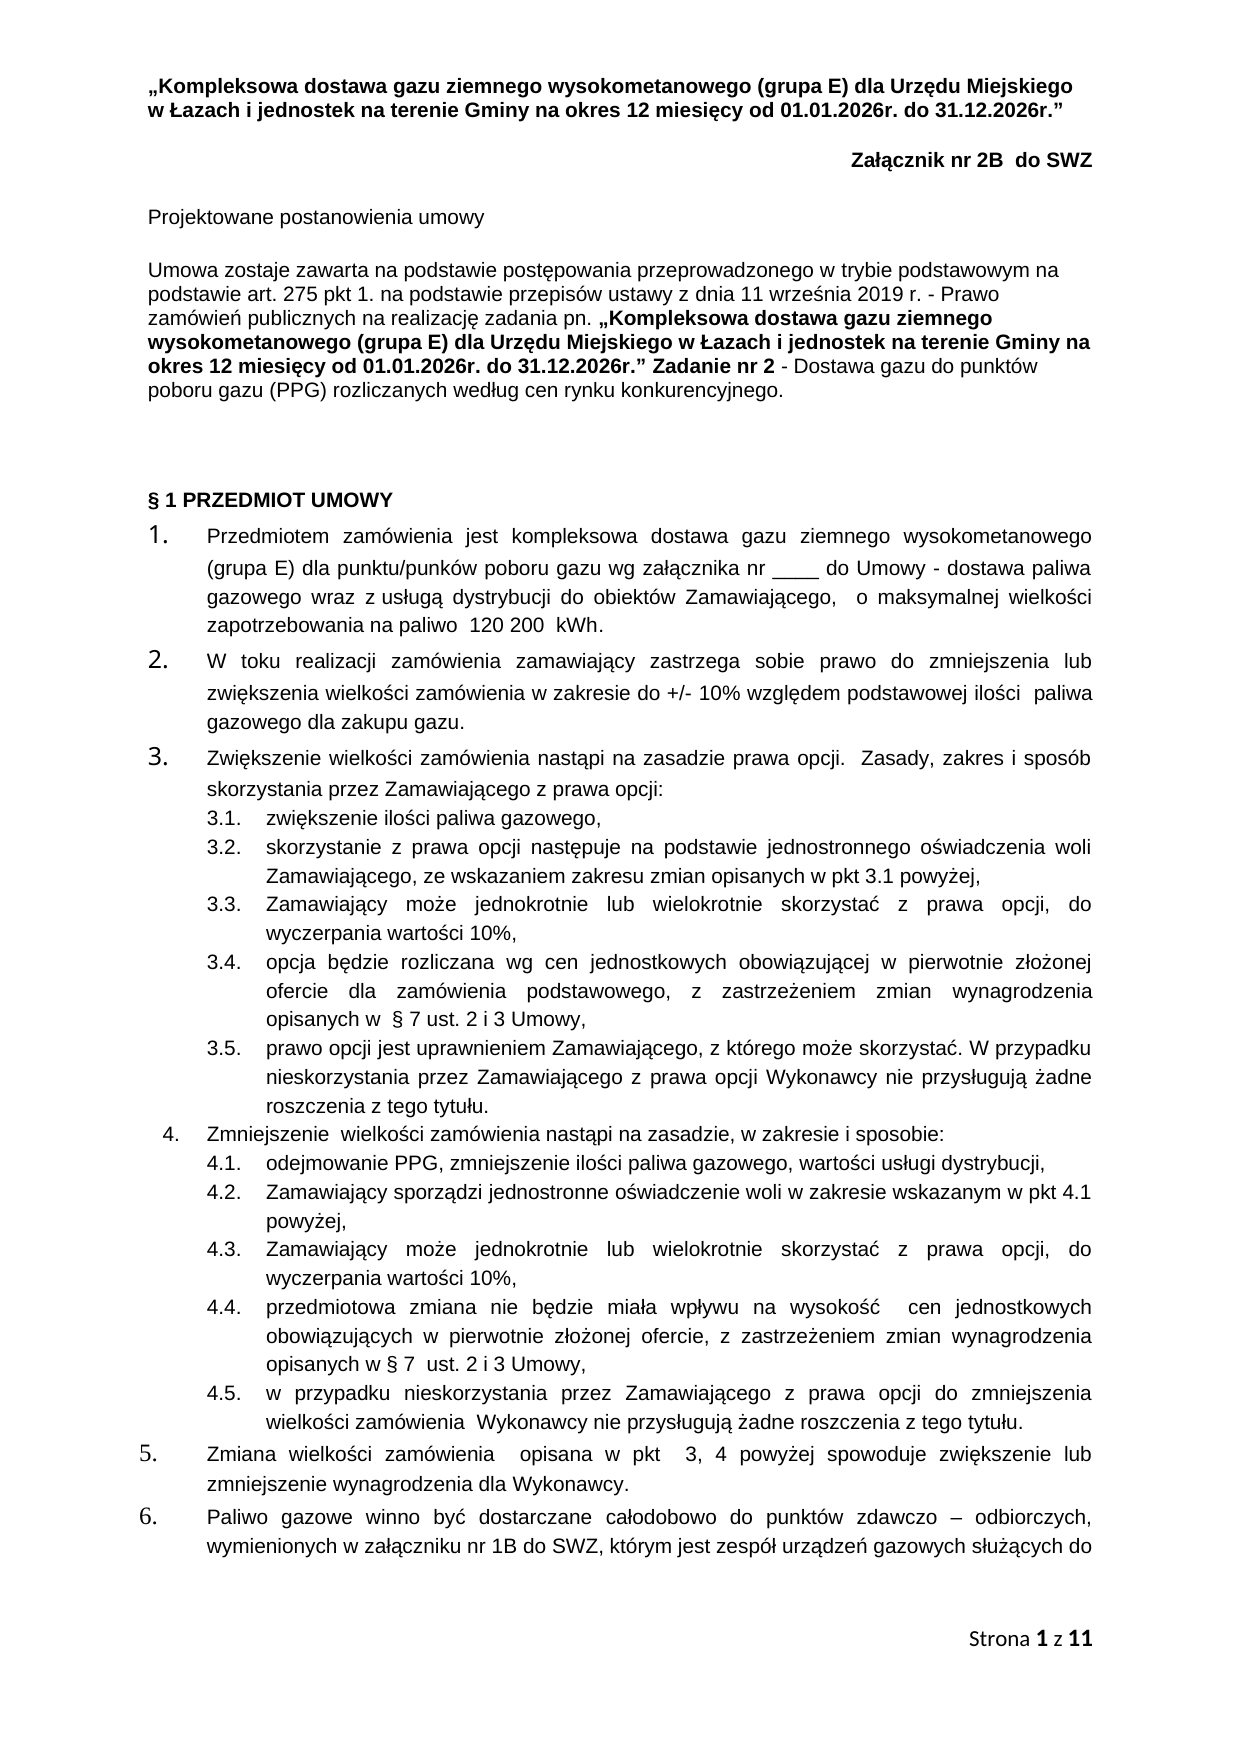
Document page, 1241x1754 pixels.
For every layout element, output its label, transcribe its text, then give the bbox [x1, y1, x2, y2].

list Zamawiający może jednokrotnie lub wielokrotnie skorzystać z prawa opcji, do wyczerpania wartości 10%, [207, 892, 1093, 945]
list opcja będzie rozliczana wg cen jednostkowych obowiązującej w pierwotnie złożonej ofercie dla zamówienia podstawowego, z zastrzeżeniem zmian wynagrodzenia opisanych w § 7 ust. 2 i 3 Umowy, [207, 950, 1093, 1031]
list w przypadku nieskorzystania przez Zamawiającego z prawa opcji do zmniejszenia wielkości zamówienia Wykonawcy nie przysługują żadne roszczenia z tego tytułu. [207, 1381, 1093, 1434]
list przedmiotowa zmiana nie będzie miała wpływu na wysokość cen jednostkowych obowiązujących w pierwotnie złożonej ofercie, z zastrzeżeniem zmian wynagrodzenia opisanych w § 7 ust. 2 i 3 Umowy, [207, 1295, 1093, 1376]
list zwiększenie ilości paliwa gazowego, [207, 806, 1093, 830]
list Zamawiający może jednokrotnie lub wielokrotnie skorzystać z prawa opcji, do wyczerpania wartości 10%, [207, 1237, 1093, 1290]
list Przedmiotem zamówienia jest kompleksowa dostawa gazu ziemnego wysokometanowego (grupa E) dla punktu/punków poboru gazu wg załącznika nr ____ do Umowy - dostawa paliwa gazowego wraz z usługą dystrybucji do obiektów Zamawiającego, o maksymalnej wielkości zapotrzebowania na paliwo 120 200 kWh. [148, 517, 1093, 637]
list prawo opcji jest uprawnieniem Zamawiającego, z którego może skorzystać. W przypadku nieskorzystania przez Zamawiającego z prawa opcji Wykonawcy nie przysługują żadne roszczenia z tego tytułu. [207, 1036, 1093, 1117]
list odejmowanie PPG, zmniejszenie ilości paliwa gazowego, wartości usługi dystrybucji, [207, 1151, 1093, 1175]
list skorzystanie z prawa opcji następuje na podstawie jednostronnego oświadczenia woli Zamawiającego, ze wskazaniem zakresu zmian opisanych w pkt 3.1 powyżej, [207, 835, 1093, 887]
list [139, 1501, 1093, 1558]
text § 1 PRZEDMIOT UMOWY [148, 488, 1093, 512]
text Projektowane postanowienia umowy [148, 205, 1093, 229]
list W toku realizacji zamówienia zamawiający zastrzega sobie prawo do zmniejszenia lub zwiększenia wielkości zamówienia w zakresie do +/- 10% względem podstawowej ilości paliwa gazowego dla zakupu gazu. [148, 642, 1093, 733]
list Zmiana wielkości zamówienia opisana w pkt 3, 4 powyżej spowoduje zwiększenie lub zmniejszenie wynagrodzenia dla Wykonawcy. [139, 1438, 1093, 1496]
list Zamawiający sporządzi jednostronne oświadczenie woli w zakresie wskazanym w pkt 4.1 powyżej, [207, 1180, 1093, 1232]
list Zmniejszenie wielkości zamówienia nastąpi na zasadzie, w zakresie i sposobie: [162, 1122, 1093, 1146]
list Zwiększenie wielkości zamówienia nastąpi na zasadzie prawa opcji. Zasady, zakres i sposób skorzystania przez Zamawiającego z prawa opcji: [148, 738, 1093, 801]
text Załącznik nr 2B do SWZ [148, 148, 1093, 172]
text Umowa zostaje zawarta na podstawie postępowania przeprowadzonego w trybie podstawowym na podstawie art. 275 pkt 1. na podstawie przepisów ustawy z dnia 11 września 2019 r. - Prawo zamówień publicznych na realizację zadania pn. „Kompleksowa dostawa gazu ziemnego wysokometanowego (grupa E) dla Urzędu Miejskiego w Łazach i jednostek na terenie Gminy na okres 12 miesięcy od 01.01.2026r. do 31.12.2026r.” Zadanie nr 2 - Dostawa gazu do punktów poboru gazu (PPG) rozliczanych według cen rynku konkurencyjnego. [148, 258, 1093, 402]
